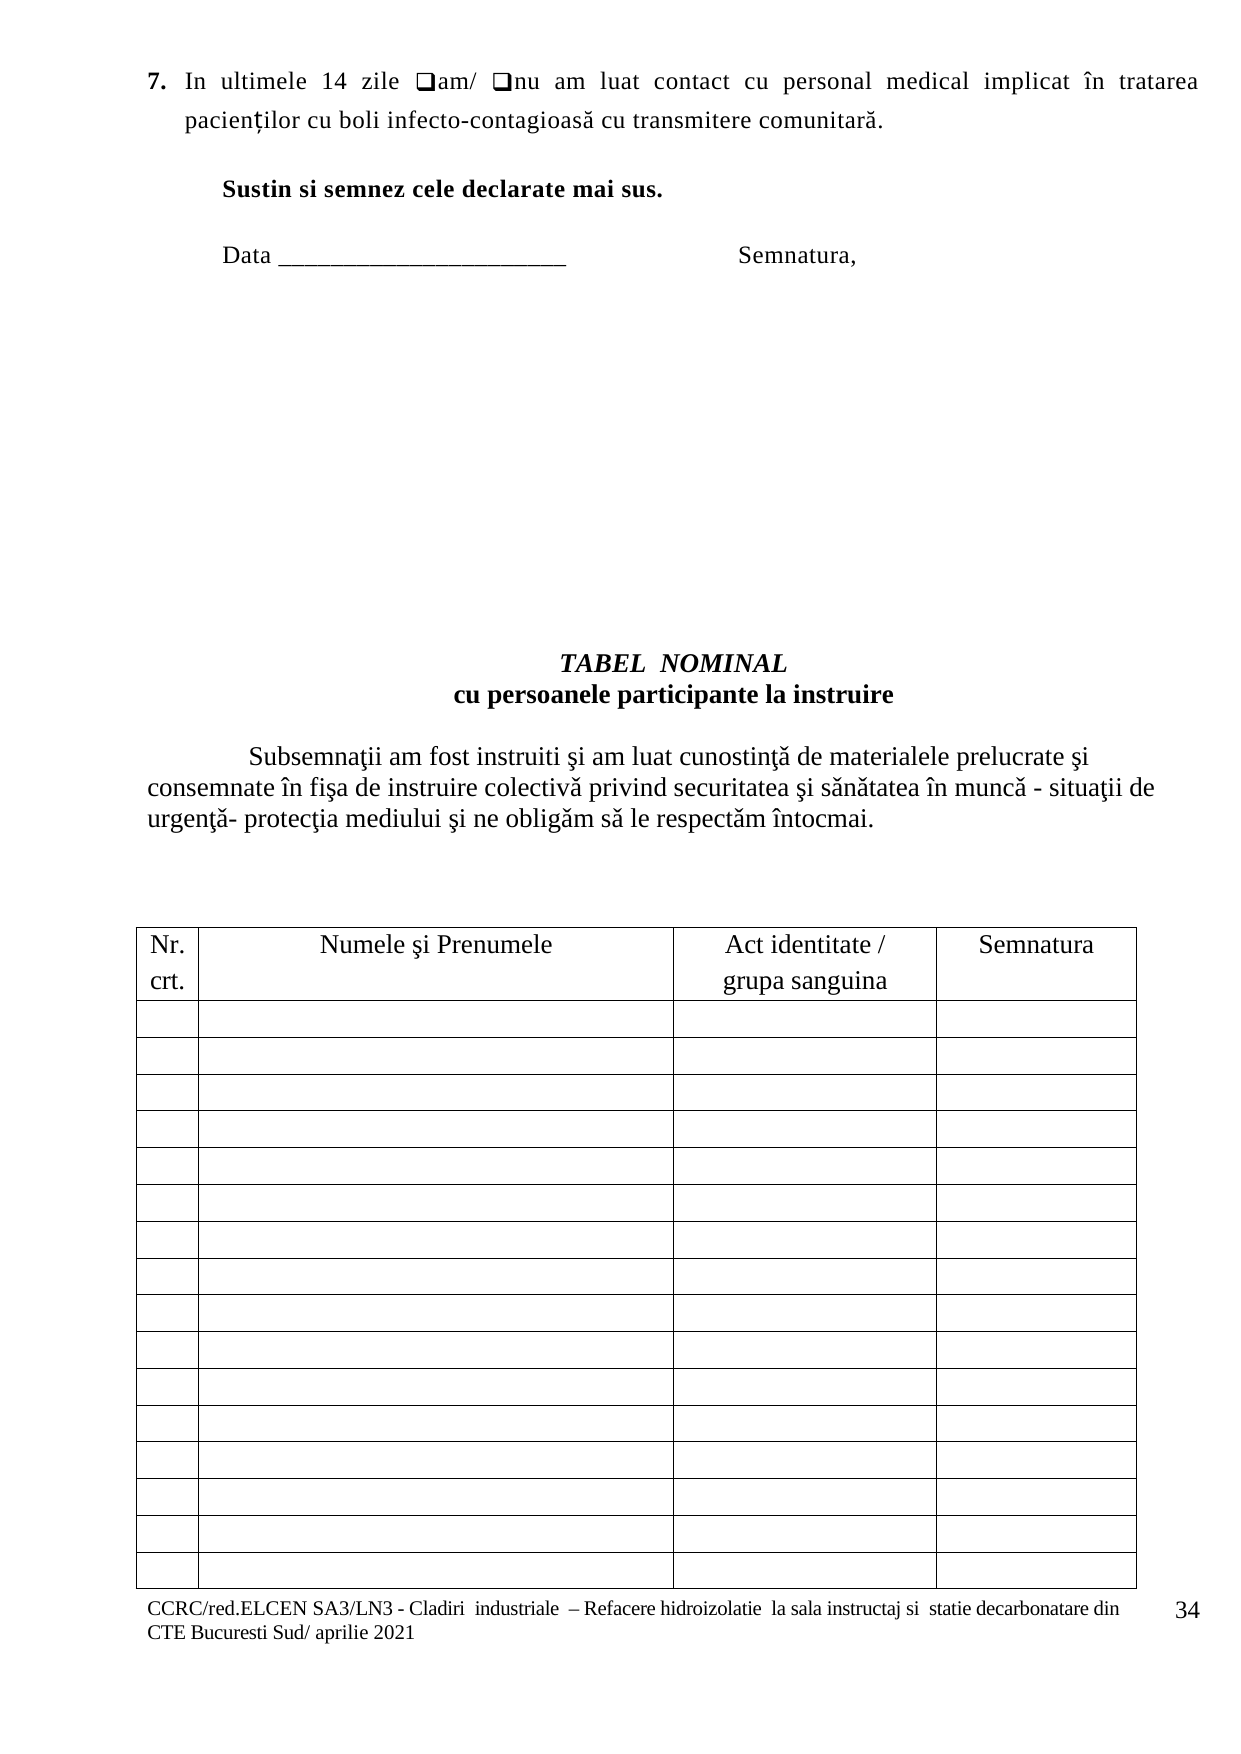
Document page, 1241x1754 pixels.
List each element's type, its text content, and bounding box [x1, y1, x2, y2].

table_cell [674, 1038, 936, 1073]
table_cell [137, 1001, 198, 1037]
table_cell [937, 1185, 1136, 1221]
table_header Act identitate / grupa sanguina [674, 928, 936, 1000]
table_cell [937, 1332, 1136, 1368]
table_cell [937, 1516, 1136, 1552]
table_cell [199, 1075, 673, 1110]
text Data ______________________ Semnatura, [147, 240, 1200, 269]
table_cell [937, 1259, 1136, 1294]
table_cell [674, 1516, 936, 1552]
table_cell [199, 1553, 673, 1588]
table_cell [137, 1516, 198, 1552]
table_cell [674, 1075, 936, 1110]
table_cell [199, 1259, 673, 1294]
table_cell [199, 1516, 673, 1552]
table_cell [137, 1332, 198, 1368]
table_cell [674, 1222, 936, 1257]
table_cell [674, 1406, 936, 1441]
table_cell [137, 1442, 198, 1478]
table_cell [937, 1479, 1136, 1515]
table_header Numele şi Prenumele [199, 928, 673, 1000]
table_cell [137, 1259, 198, 1294]
table_cell [937, 1295, 1136, 1331]
table_header Semnatura [937, 928, 1136, 1000]
table_cell [199, 1222, 673, 1257]
table_cell [137, 1038, 198, 1073]
table_cell [199, 1369, 673, 1404]
table_cell [674, 1369, 936, 1404]
table_cell [199, 1479, 673, 1515]
text Subsemnaţii am fost instruiti şi am luat cunostinţǎ de materialele prelucrate şi consemnate în fişa de instruire colectivǎ privind securitatea şi sǎnǎtatea în muncǎ - situaţii de urgenţǎ- protecţia mediului şi ne obligǎm sǎ le respectǎm întocmai. [147, 740, 1200, 834]
table_cell [137, 1479, 198, 1515]
table_header Nr. crt. [137, 928, 198, 1000]
table_cell [199, 1406, 673, 1441]
table_cell [199, 1111, 673, 1147]
table_cell [674, 1001, 936, 1037]
table_cell [937, 1111, 1136, 1147]
list In ultimele 14 zile am/ nu am luat contact cu personal medical implicat în tratarea pacienților cu boli infecto-contagioasă cu transmitere comunitară. [147, 66, 1200, 136]
table_cell [137, 1222, 198, 1257]
table_cell [674, 1185, 936, 1221]
table_cell [199, 1148, 673, 1184]
table_cell [137, 1553, 198, 1588]
text cu persoanele participante la instruire [147, 678, 1200, 709]
table_cell [674, 1295, 936, 1331]
table_cell [137, 1148, 198, 1184]
table_cell [137, 1369, 198, 1404]
table_cell [199, 1038, 673, 1073]
table_cell [937, 1553, 1136, 1588]
table_cell [937, 1222, 1136, 1257]
table_cell [937, 1406, 1136, 1441]
table_cell [137, 1406, 198, 1441]
table_cell [137, 1075, 198, 1110]
table_cell [937, 1075, 1136, 1110]
table_cell [674, 1442, 936, 1478]
table_cell [674, 1553, 936, 1588]
text Sustin si semnez cele declarate mai sus. [147, 174, 1200, 203]
table_cell [937, 1442, 1136, 1478]
text TABEL NOMINAL [147, 647, 1200, 678]
table_cell [937, 1369, 1136, 1404]
table_cell [199, 1442, 673, 1478]
table_cell [199, 1001, 673, 1037]
table_cell [674, 1111, 936, 1147]
table_cell [937, 1001, 1136, 1037]
table_cell [199, 1185, 673, 1221]
table_cell [674, 1148, 936, 1184]
table_cell [674, 1332, 936, 1368]
table_cell [199, 1332, 673, 1368]
table_cell [137, 1111, 198, 1147]
table_cell [137, 1295, 198, 1331]
table_cell [199, 1295, 673, 1331]
table_cell [674, 1259, 936, 1294]
table_cell [937, 1038, 1136, 1073]
table_cell [137, 1185, 198, 1221]
table_cell [937, 1148, 1136, 1184]
table_cell [674, 1479, 936, 1515]
